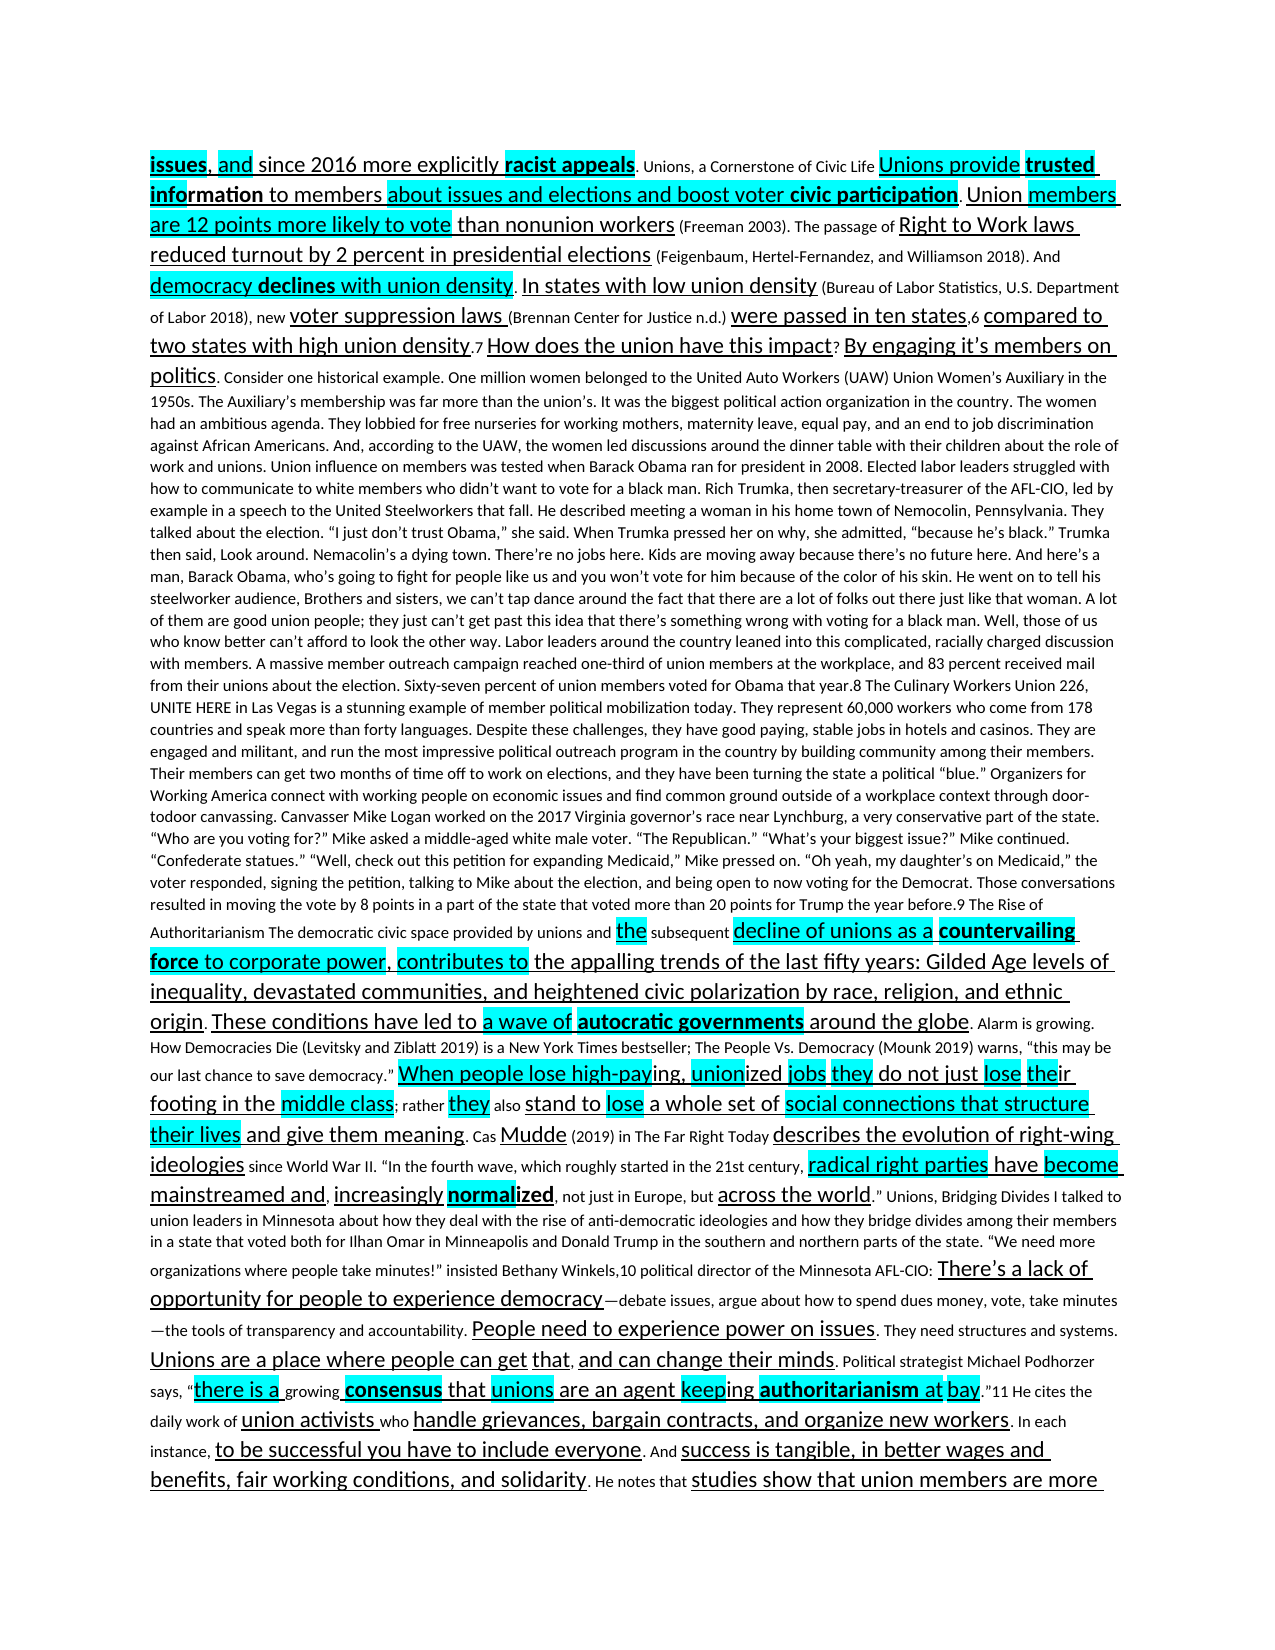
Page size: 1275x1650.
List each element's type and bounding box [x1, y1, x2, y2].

text [150, 150, 1125, 1494]
